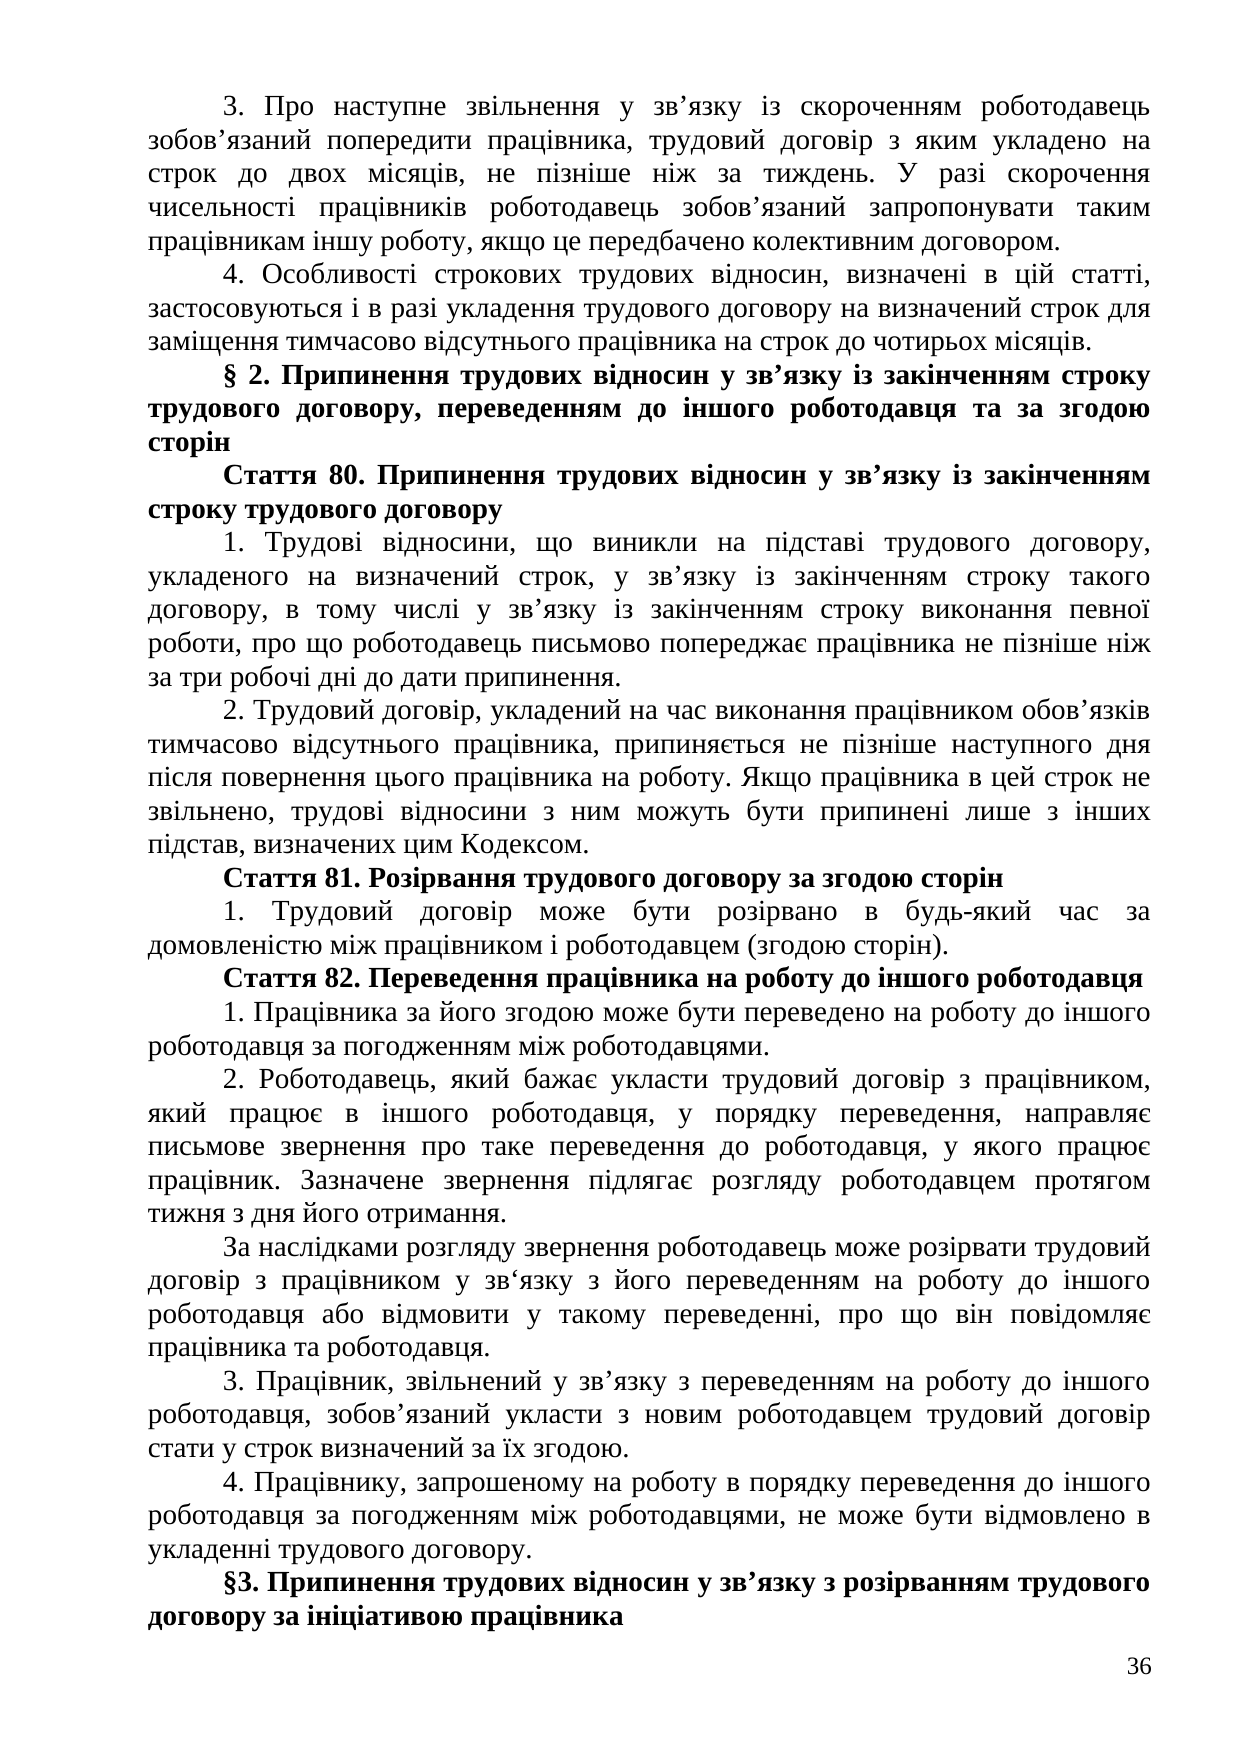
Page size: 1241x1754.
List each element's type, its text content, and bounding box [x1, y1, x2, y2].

text 4. Працівнику, запрошеному на роботу в порядку переведення до іншого роботодавця за погодженням між роботодавцями, не може бути відмовлено в укладенні трудового договору. [148, 1464, 1152, 1564]
text § 2. Припинення трудових відносин у зв’язку із закінченням строку трудового договору, переведенням до іншого роботодавця та за згодою сторін [148, 357, 1152, 457]
text 4. Особливості строкових трудових відносин, визначені в цій статті, застосовуються і в разі укладення трудового договору на визначений строк для заміщення тимчасово відсутнього працівника на строк до чотирьох місяців. [148, 256, 1152, 357]
text 2. Роботодавець, який бажає укласти трудовий договір з працівником, який працює в іншого роботодавця, у порядку переведення, направляє письмове звернення про таке переведення до роботодавця, у якого працює працівник. Зазначене звернення підлягає розгляду роботодавцем протягом тижня з дня його отримання. [148, 1061, 1152, 1229]
text 3. Про наступне звільнення у зв’язку із скороченням роботодавець зобов’язаний попередити працівника, трудовий договір з яким укладено на строк до двох місяців, не пізніше ніж за тиждень. У разі скорочення чисельності працівників роботодавець зобов’язаний запропонувати таким працівникам іншу роботу, якщо це передбачено колективним договором. [148, 88, 1152, 256]
text 1. Працівника за його згодою може бути переведено на роботу до іншого роботодавця за погодженням між роботодавцями. [148, 994, 1152, 1061]
text За наслідками розгляду звернення роботодавець може розірвати трудовий договір з працівником у зв‘язку з його переведенням на роботу до іншого роботодавця або відмовити у такому переведенні, про що він повідомляє працівника та роботодавця. [148, 1229, 1152, 1363]
text §3. Припинення трудових відносин у зв’язку з розірванням трудового договору за ініціативою працівника [148, 1564, 1152, 1631]
text 1. Трудовий договір може бути розірвано в будь-який час за домовленістю між працівником і роботодавцем (згодою сторін). [148, 893, 1152, 961]
text Стаття 81. Розірвання трудового договору за згодою сторін [148, 860, 1152, 893]
text 3. Працівник, звільнений у зв’язку з переведенням на роботу до іншого роботодавця, зобов’язаний укласти з новим роботодавцем трудовий договір стати у строк визначений за їх згодою. [148, 1363, 1152, 1464]
text Стаття 82. Переведення працівника на роботу до іншого роботодавця [148, 961, 1152, 994]
text Стаття 80. Припинення трудових відносин у зв’язку із закінченням строку трудового договору [148, 457, 1152, 524]
text 1. Трудові відносини, що виникли на підставі трудового договору, укладеного на визначений строк, у зв’язку із закінченням строку такого договору, в тому числі у зв’язку із закінченням строку виконання певної роботи, про що роботодавець письмово попереджає працівника не пізніше ніж за три робочі дні до дати припинення. [148, 524, 1152, 692]
text 2. Трудовий договір, укладений на час виконання працівником обов’язків тимчасово відсутнього працівника, припиняється не пізніше наступного дня після повернення цього працівника на роботу. Якщо працівника в цей строк не звільнено, трудові відносини з ним можуть бути припинені лише з інших підстав, визначених цим Кодексом. [148, 692, 1152, 860]
